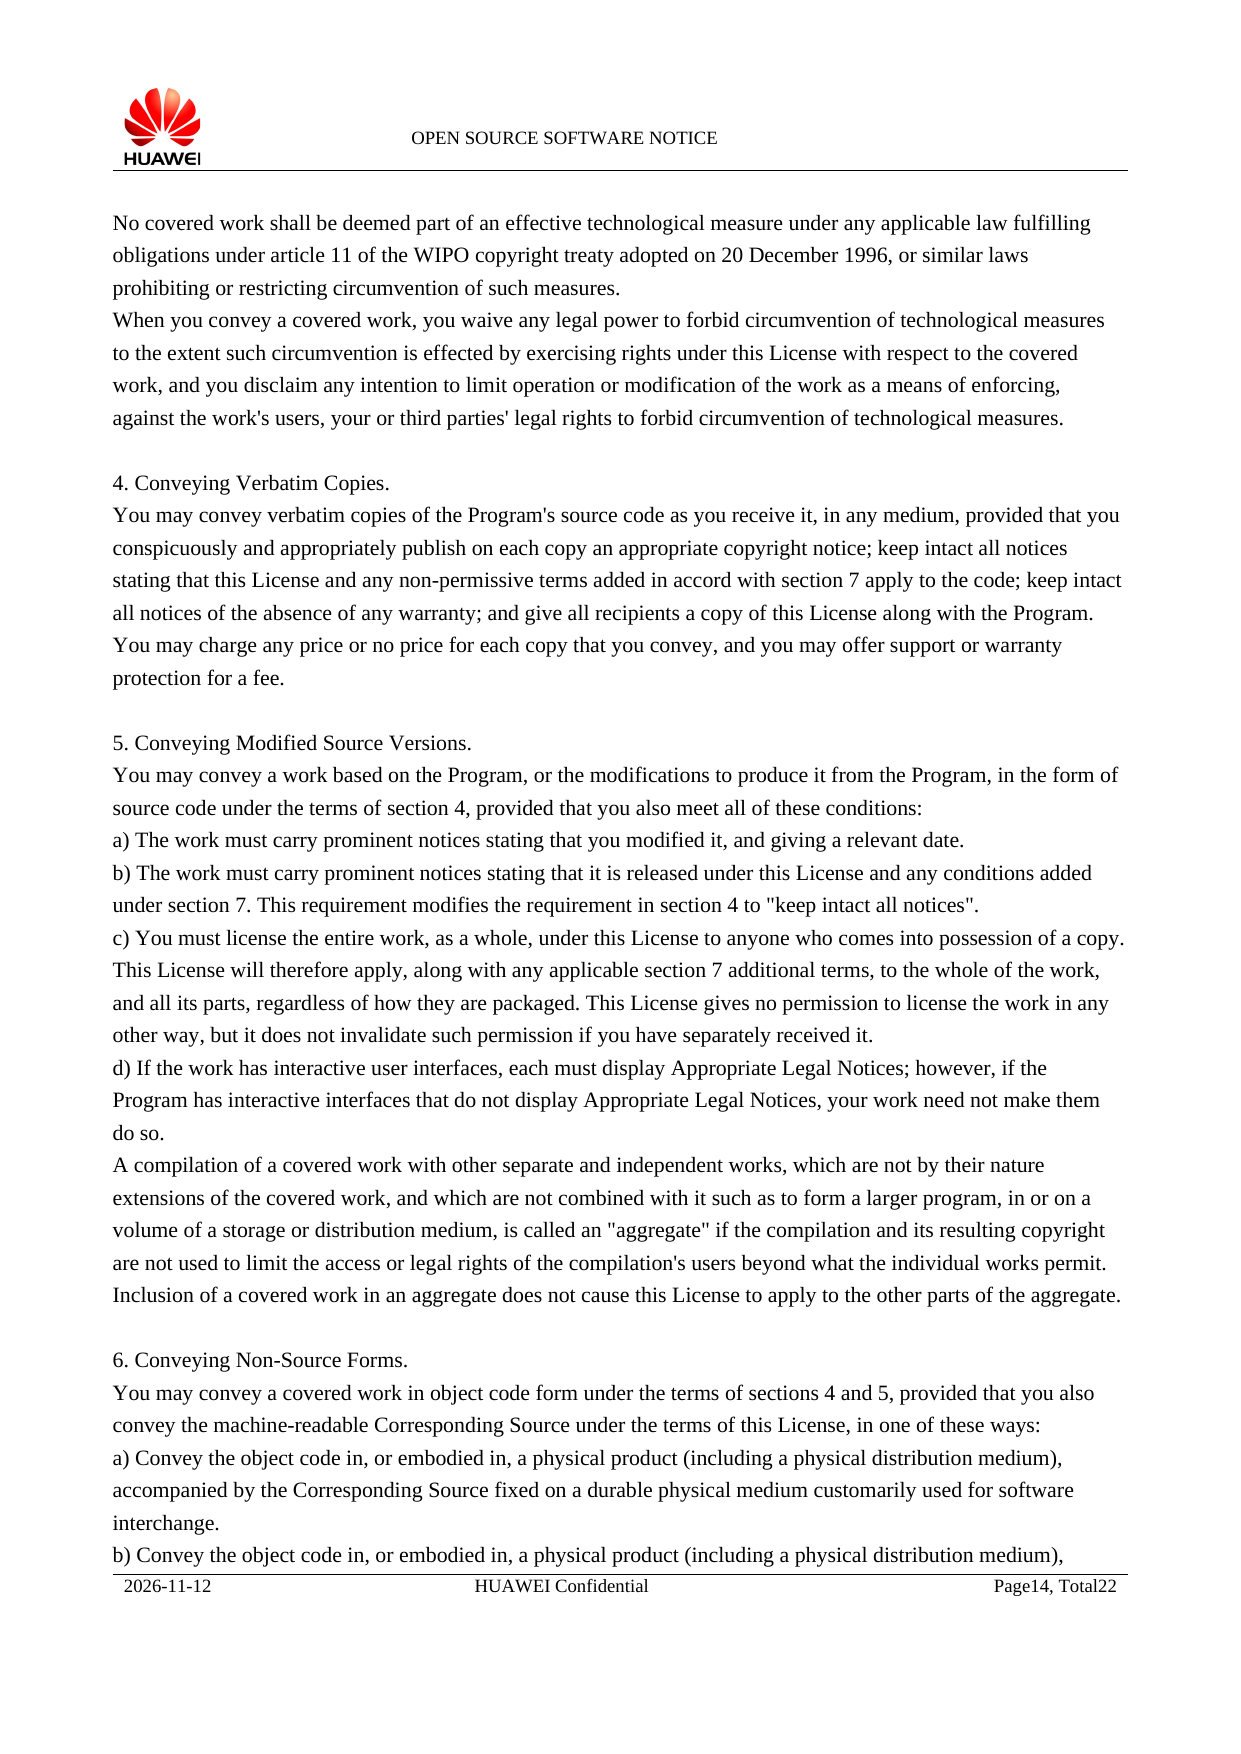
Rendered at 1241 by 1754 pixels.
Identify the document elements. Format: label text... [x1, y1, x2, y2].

text d) If the work has interactive user interfaces, each must display Appropriate Legal Notices; however, if the Program has interactive interfaces that do not display Appropriate Legal Notices, your work need not make them do so. [112, 1051, 1128, 1149]
text 4. Conveying Verbatim Copies. [112, 466, 1128, 499]
text A compilation of a covered work with other separate and independent works, which are not by their nature extensions of the covered work, and which are not combined with it such as to form a larger program, in or on a volume of a storage or distribution medium, is called an "aggregate" if the compilation and its resulting copyright are not used to limit the access or legal rights of the compilation's users beyond what the individual works permit. Inclusion of a covered work in an aggregate does not cause this License to apply to the other parts of the aggregate. [112, 1149, 1128, 1311]
text 6. Conveying Non-Source Forms. [112, 1344, 1128, 1376]
text You may convey a covered work in object code form under the terms of sections 4 and 5, provided that you also convey the machine-readable Corresponding Source under the terms of this License, in one of these ways: [112, 1376, 1128, 1441]
text a) Convey the object code in, or embodied in, a physical product (including a physical distribution medium), accompanied by the Corresponding Source fixed on a durable physical medium customarily used for software interchange. [112, 1441, 1128, 1539]
text You may convey a work based on the Program, or the modifications to produce it from the Program, in the form of source code under the terms of section 4, provided that you also meet all of these conditions: [112, 759, 1128, 824]
text You may charge any price or no price for each copy that you convey, and you may offer support or warranty protection for a fee. [112, 629, 1128, 694]
text When you convey a covered work, you waive any legal power to forbid circumvention of technological measures to the extent such circumvention is effected by exercising rights under this License with respect to the covered work, and you disclaim any intention to limit operation or modification of the work as a means of enforcing, against the work's users, your or third parties' legal rights to forbid circumvention of technological measures. [112, 304, 1128, 434]
text a) The work must carry prominent notices stating that you modified it, and giving a relevant date. [112, 824, 1128, 856]
picture [124, 88, 201, 165]
text You may convey verbatim copies of the Program's source code as you receive it, in any medium, provided that you conspicuously and appropriately publish on each copy an appropriate copyright notice; keep intact all notices stating that this License and any non-permissive terms added in accord with section 7 apply to the code; keep intact all notices of the absence of any warranty; and give all recipients a copy of this License along with the Program. [112, 499, 1128, 629]
text No covered work shall be deemed part of an effective technological measure under any applicable law fulfilling obligations under article 11 of the WIPO copyright treaty adopted on 20 December 1996, or similar laws prohibiting or restricting circumvention of such measures. [112, 206, 1128, 304]
text c) You must license the entire work, as a whole, under this License to anyone who comes into possession of a copy. This License will therefore apply, along with any applicable section 7 additional terms, to the whole of the work, and all its parts, regardless of how they are packaged. This License gives no permission to license the work in any other way, but it does not invalidate such permission if you have separately received it. [112, 921, 1128, 1051]
text b) The work must carry prominent notices stating that it is released under this License and any conditions added under section 7. This requirement modifies the requirement in section 4 to "keep intact all notices". [112, 856, 1128, 921]
text 5. Conveying Modified Source Versions. [112, 726, 1128, 759]
